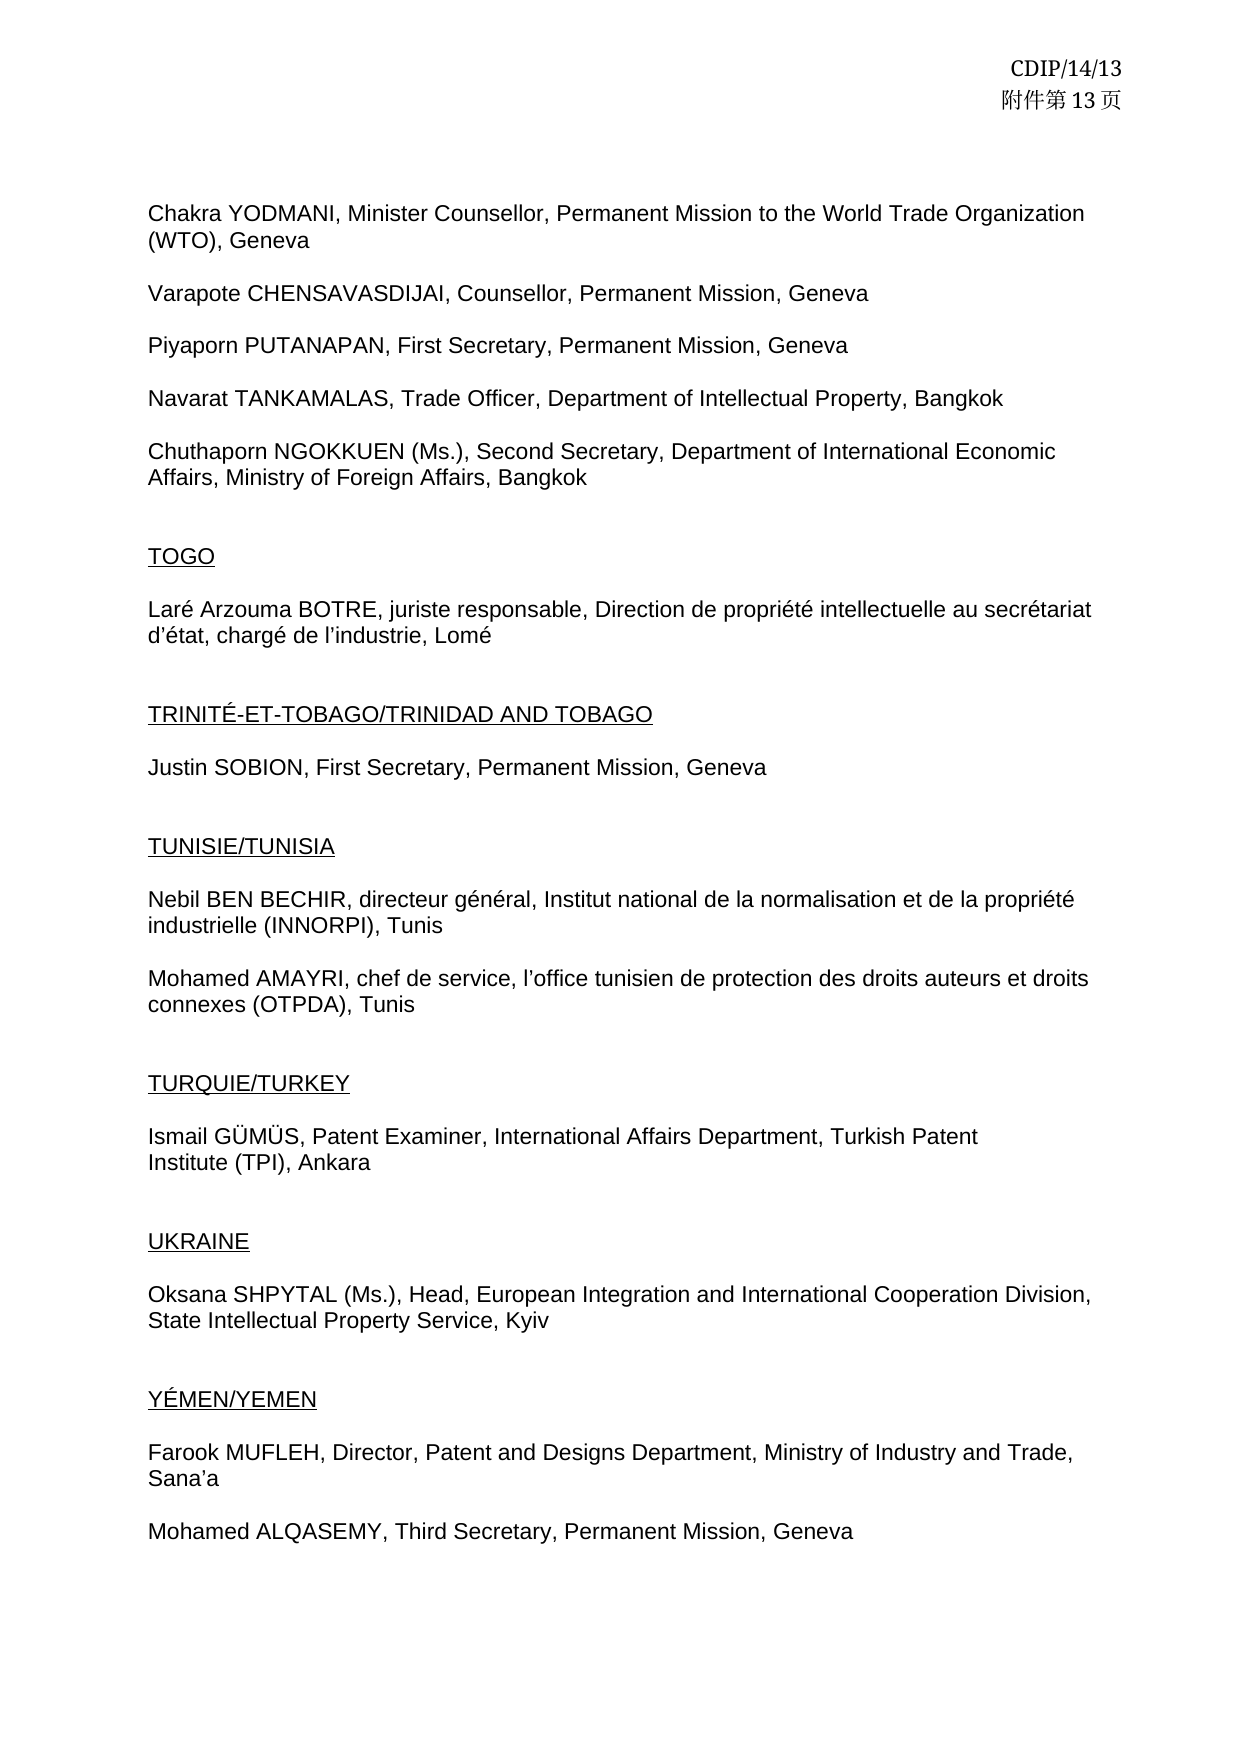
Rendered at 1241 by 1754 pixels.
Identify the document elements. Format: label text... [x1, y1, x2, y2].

text Navarat TANKAMALAS, Trade Officer, Department of Intellectual Property, Bangkok [148, 385, 1122, 411]
text Varapote CHENSAVASDIJAI, Counsellor, Permanent Mission, Geneva [148, 279, 1122, 306]
text Mohamed AMAYRI, chef de service, l’office tunisien de protection des droits auteurs et droits connexes (OTPDA), Tunis [148, 965, 1122, 1017]
text Chuthaporn NGOKKUEN (Ms.), Second Secretary, Department of International Economic Affairs, Ministry of Foreign Affairs, Bangkok [148, 438, 1122, 490]
text Nebil BEN BECHIR, directeur général, Institut national de la normalisation et de la propriété industrielle (INNORPI), Tunis [148, 886, 1122, 938]
text Farook MUFLEH, Director, Patent and Designs Department, Ministry of Industry and Trade, Sana’a [148, 1439, 1122, 1492]
text Oksana SHPYTAL (Ms.), Head, European Integration and International Cooperation Division, State Intellectual Property Service, Kyiv [148, 1281, 1122, 1334]
text Mohamed ALQASEMY, Third Secretary, Permanent Mission, Geneva [148, 1518, 1122, 1544]
text TUNISIE/TUNISIA [148, 833, 1122, 859]
text TRINITÉ-ET-TOBAGO/TRINIDAD AND TOBAGO [148, 701, 1122, 727]
text TOGO [148, 543, 1122, 569]
text UKRAINE [148, 1228, 1122, 1254]
text Piyaporn PUTANAPAN, First Secretary, Permanent Mission, Geneva [148, 332, 1122, 358]
text YÉMEN/YEMEN [148, 1386, 1122, 1413]
text Laré Arzouma BOTRE, juriste responsable, Direction de propriété intellectuelle au secrétariat d’état, chargé de l’industrie, Lomé [148, 596, 1122, 648]
text Ismail GÜMÜS, Patent Examiner, International Affairs Department, Turkish Patent Institute (TPI), Ankara [148, 1123, 1122, 1176]
text Justin SOBION, First Secretary, Permanent Mission, Geneva [148, 754, 1122, 780]
text TURQUIE/TURKEY [148, 1070, 1122, 1096]
text Chakra YODMANI, Minister Counsellor, Permanent Mission to the World Trade Organization (WTO), Geneva [148, 200, 1122, 253]
